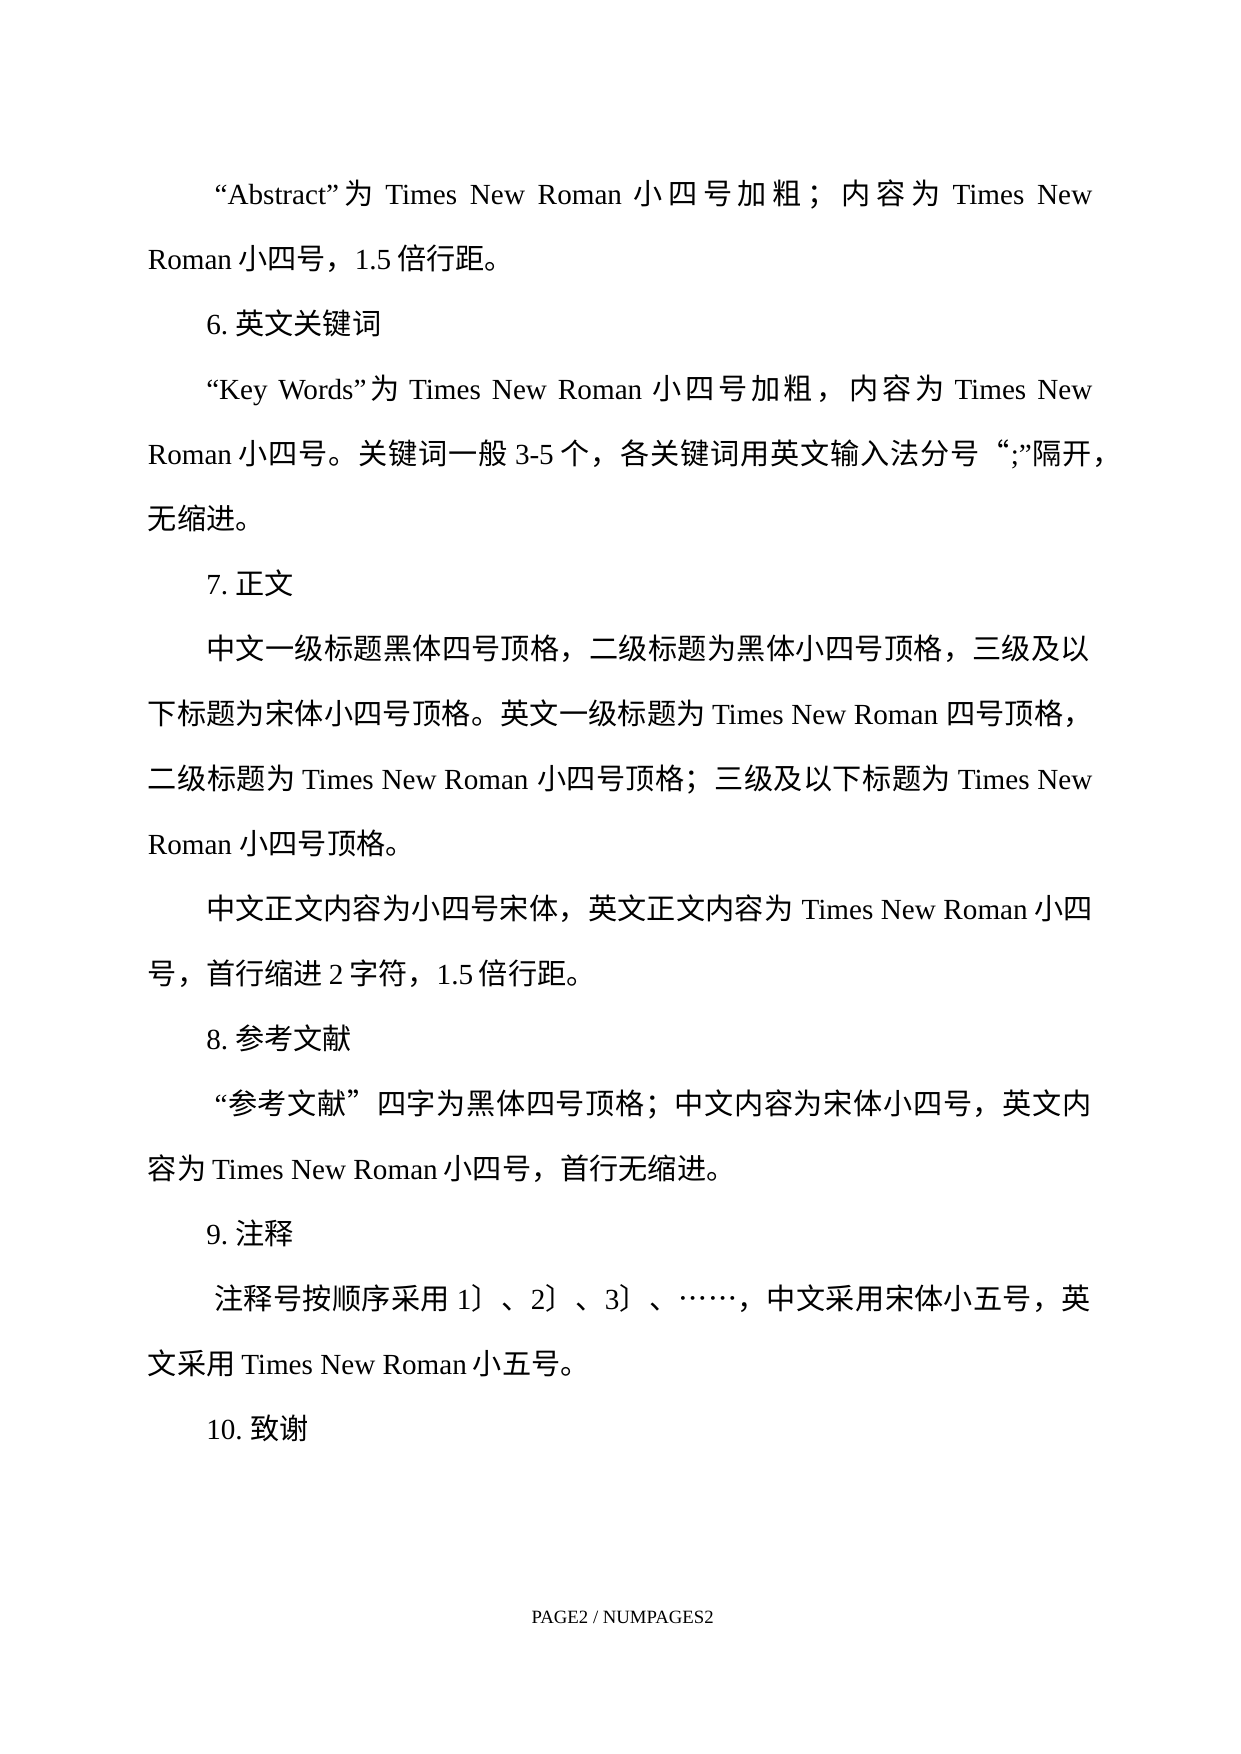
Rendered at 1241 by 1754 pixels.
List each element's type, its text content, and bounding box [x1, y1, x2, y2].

list 致谢 [148, 1394, 1092, 1459]
list 中文正文内容为小四号宋体，英文正文内容为Times New Roman小四号，首行缩进2字符，1.5倍行距。 [148, 874, 1092, 1004]
list 英文关键词 [148, 289, 1092, 354]
text “参考文献”四字为黑体四号顶格；中文内容为宋体小四号，英文内容为Times New Roman小四号，首行无缩进。 [148, 1069, 1092, 1199]
text “Key Words”为Times New Roman小四号加粗，内容为Times New Roman小四号。关键词一般3-5个，各关键词用英文输入法分号“;”隔开，无缩进。 [148, 354, 1092, 549]
list 参考文献 [148, 1004, 1092, 1069]
text 注释号按顺序采用1〕、2〕、3〕、……，中文采用宋体小五号，英文采用Times New Roman小五号。 [148, 1264, 1092, 1394]
list 注释 [148, 1199, 1092, 1264]
list 中文一级标题黑体四号顶格，二级标题为黑体小四号顶格，三级及以下标题为宋体小四号顶格。英文一级标题为Times New Roman 四号顶格，二级标题为Times New Roman 小四号顶格；三级及以下标题为Times New Roman 小四号顶格。 [148, 614, 1092, 874]
text “Abstract”为Times New Roman小四号加粗；内容为Times New Roman小四号，1.5倍行距。 [148, 159, 1092, 289]
list 正文 [148, 549, 1092, 614]
